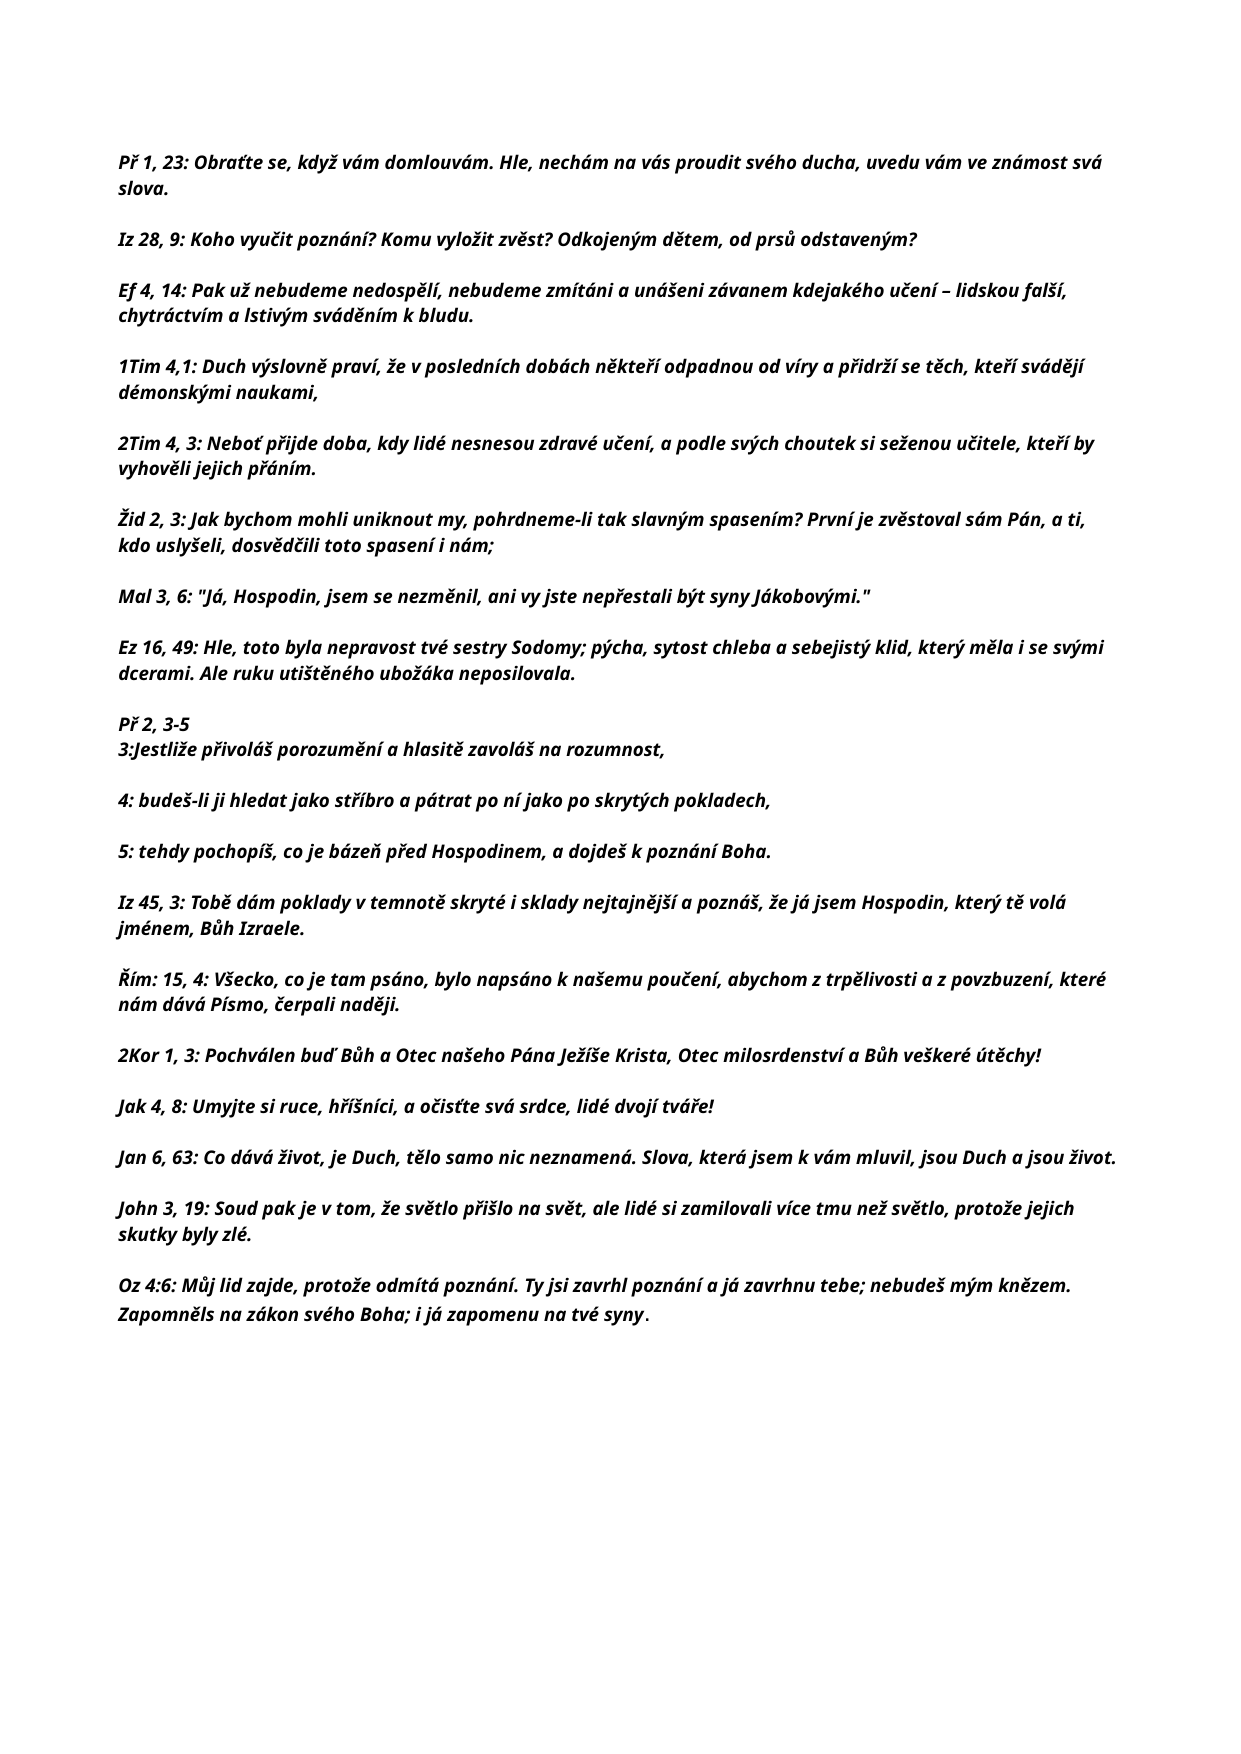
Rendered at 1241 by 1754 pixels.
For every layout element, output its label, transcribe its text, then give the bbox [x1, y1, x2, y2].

text 1Tim 4,1: Duch výslovně praví, že v posledních dobách někteří odpadnou od víry a přidrží se těch, kteří svádějí démonskými naukami, [118, 353, 1122, 404]
text Žid 2, 3: Jak bychom mohli uniknout my, pohrdneme-li tak slavným spasením? První je zvěstoval sám Pán, a ti, kdo uslyšeli, dosvědčili toto spasení i nám; [118, 507, 1122, 558]
text 5: tehdy pochopíš, co je bázeň před Hospodinem, a dojdeš k poznání Boha. [118, 838, 1122, 864]
text Ef 4, 14: Pak už nebudeme nedospělí, nebudeme zmítáni a unášeni závanem kdejakého učení – lidskou falší, chytráctvím a lstivým sváděním k bludu. [118, 277, 1122, 328]
text Oz 4:6: Můj lid zajde, protože odmítá poznání. Ty jsi zavrhl poznání a já zavrhnu tebe; nebudeš mým knězem. Zapomněls na zákon svého Boha; i já zapomenu na tvé syny. [118, 1272, 1122, 1327]
text Řím: 15, 4: Všecko, co je tam psáno, bylo napsáno k našemu poučení, abychom z trpělivosti a z povzbuzení, které nám dává Písmo, čerpali naději. [118, 966, 1122, 1017]
text Mal 3, 6: "Já, Hospodin, jsem se nezměnil, ani vy jste nepřestali být syny Jákobovými." [118, 583, 1122, 609]
text Iz 28, 9: Koho vyučit poznání? Komu vyložit zvěst? Odkojeným dětem, od prsů odstaveným? [118, 226, 1122, 251]
text John 3, 19: Soud pak je v tom, že světlo přišlo na svět, ale lidé si zamilovali více tmu než světlo, protože jejich skutky byly zlé. [118, 1196, 1122, 1247]
text Př 1, 23: Obraťte se, když vám domlouvám. Hle, nechám na vás proudit svého ducha, uvedu vám ve známost svá slova. [118, 149, 1122, 200]
text 3:Jestliže přivoláš porozumění a hlasitě zavoláš na rozumnost, [118, 736, 1122, 762]
text Iz 45, 3: Tobě dám poklady v temnotě skryté i sklady nejtajnější a poznáš, že já jsem Hospodin, který tě volá jménem, Bůh Izraele. [118, 889, 1122, 941]
text 2Kor 1, 3: Pochválen buď Bůh a Otec našeho Pána Ježíše Krista, Otec milosrdenství a Bůh veškeré útěchy! [118, 1043, 1122, 1068]
text Jak 4, 8: Umyjte si ruce, hříšníci, a očisťte svá srdce, lidé dvojí tváře! [118, 1094, 1122, 1119]
text Jan 6, 63: Co dává život, je Duch, tělo samo nic neznamená. Slova, která jsem k vám mluvil, jsou Duch a jsou život. [118, 1145, 1122, 1170]
text Př 2, 3-5 [118, 711, 1122, 736]
text 2Tim 4, 3: Neboť přijde doba, kdy lidé nesnesou zdravé učení, a podle svých choutek si seženou učitele, kteří by vyhověli jejich přáním. [118, 430, 1122, 481]
text Ez 16, 49: Hle, toto byla nepravost tvé sestry Sodomy; pýcha, sytost chleba a sebejistý klid, který měla i se svými dcerami. Ale ruku utištěného ubožáka neposilovala. [118, 634, 1122, 685]
text 4: budeš-li ji hledat jako stříbro a pátrat po ní jako po skrytých pokladech, [118, 787, 1122, 813]
